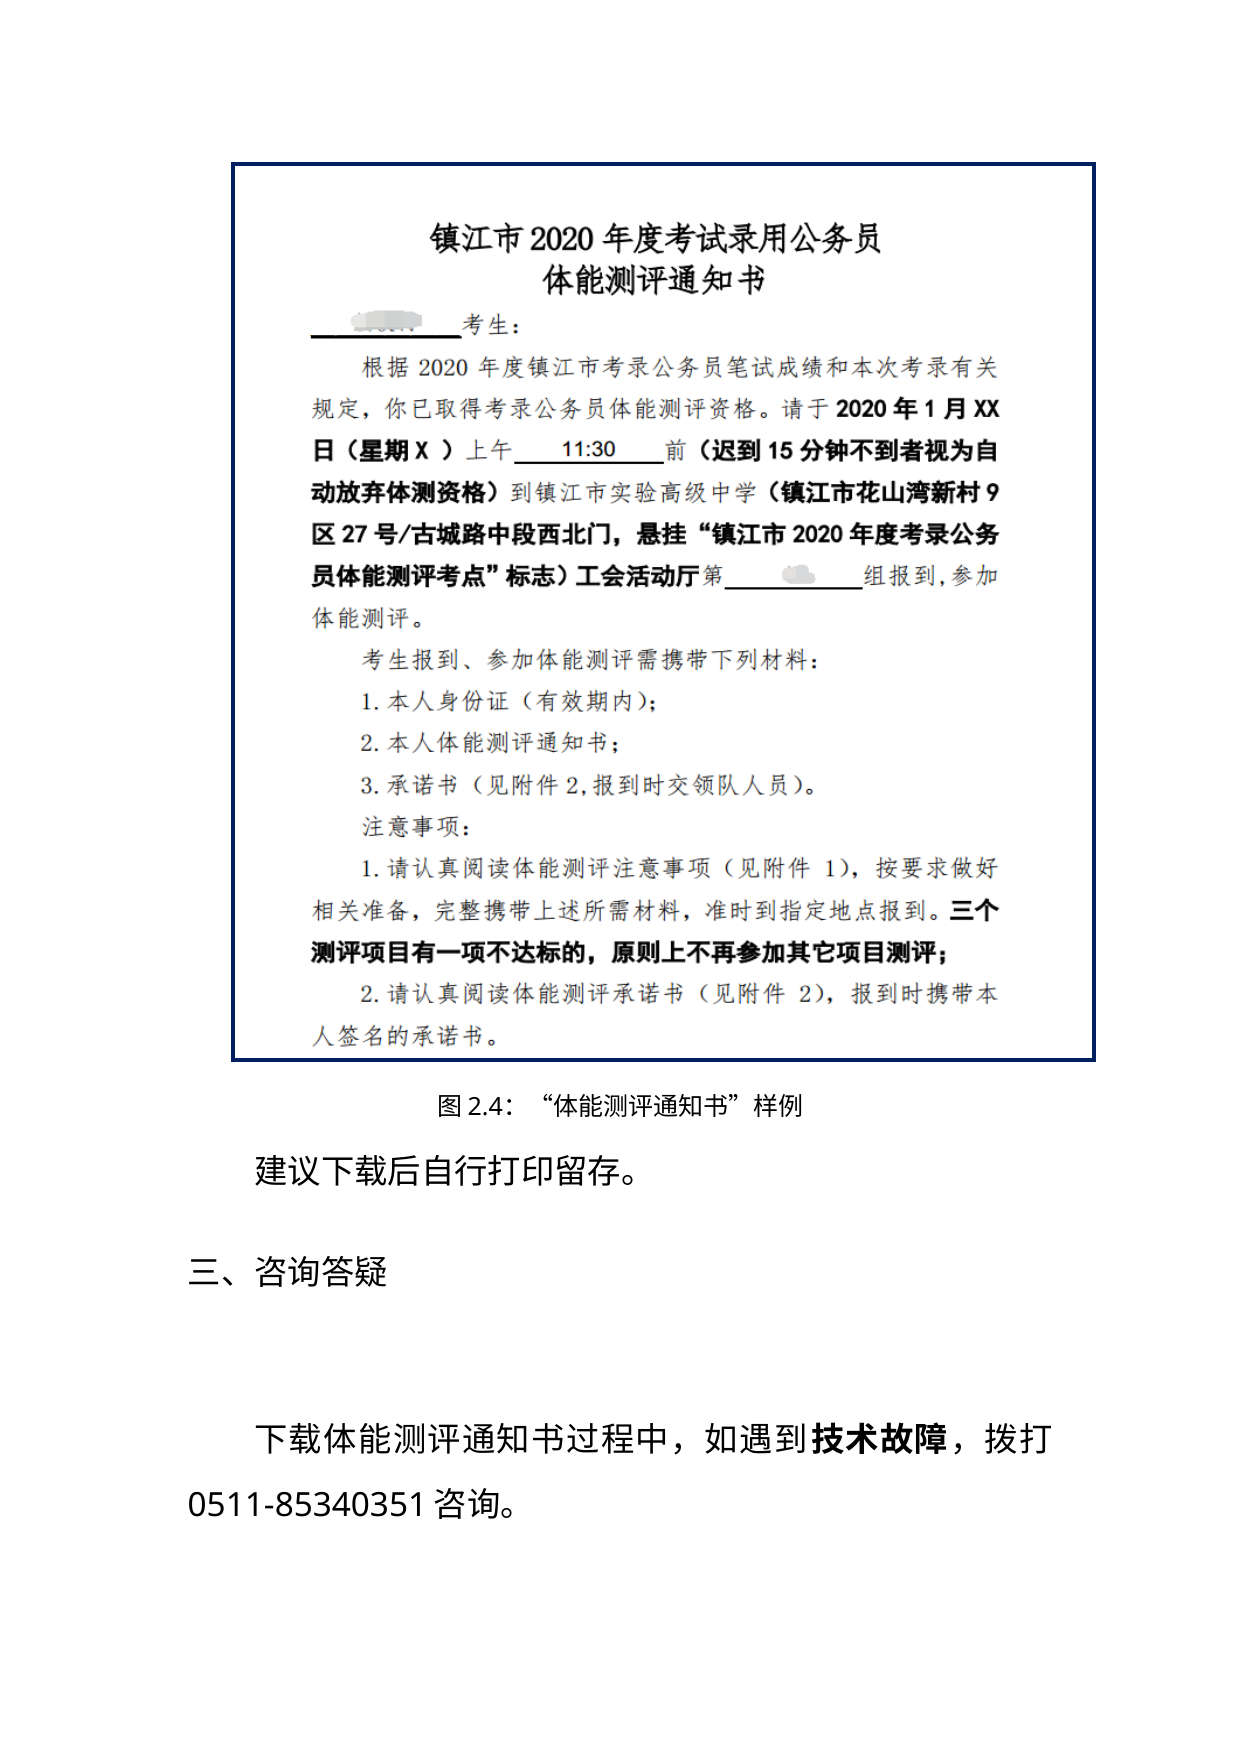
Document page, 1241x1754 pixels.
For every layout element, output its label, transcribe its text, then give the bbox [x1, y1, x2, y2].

text 图2.4：“体能测评通知书”样例 [187, 1072, 1053, 1137]
picture [235, 166, 1092, 1058]
subtitle 三、咨询答疑 [187, 1237, 1053, 1302]
text 下载体能测评通知书过程中，如遇到技术故障，拨打0511-85340351咨询。 [187, 1405, 1053, 1535]
text 建议下载后自行打印留存。 [187, 1137, 1053, 1202]
